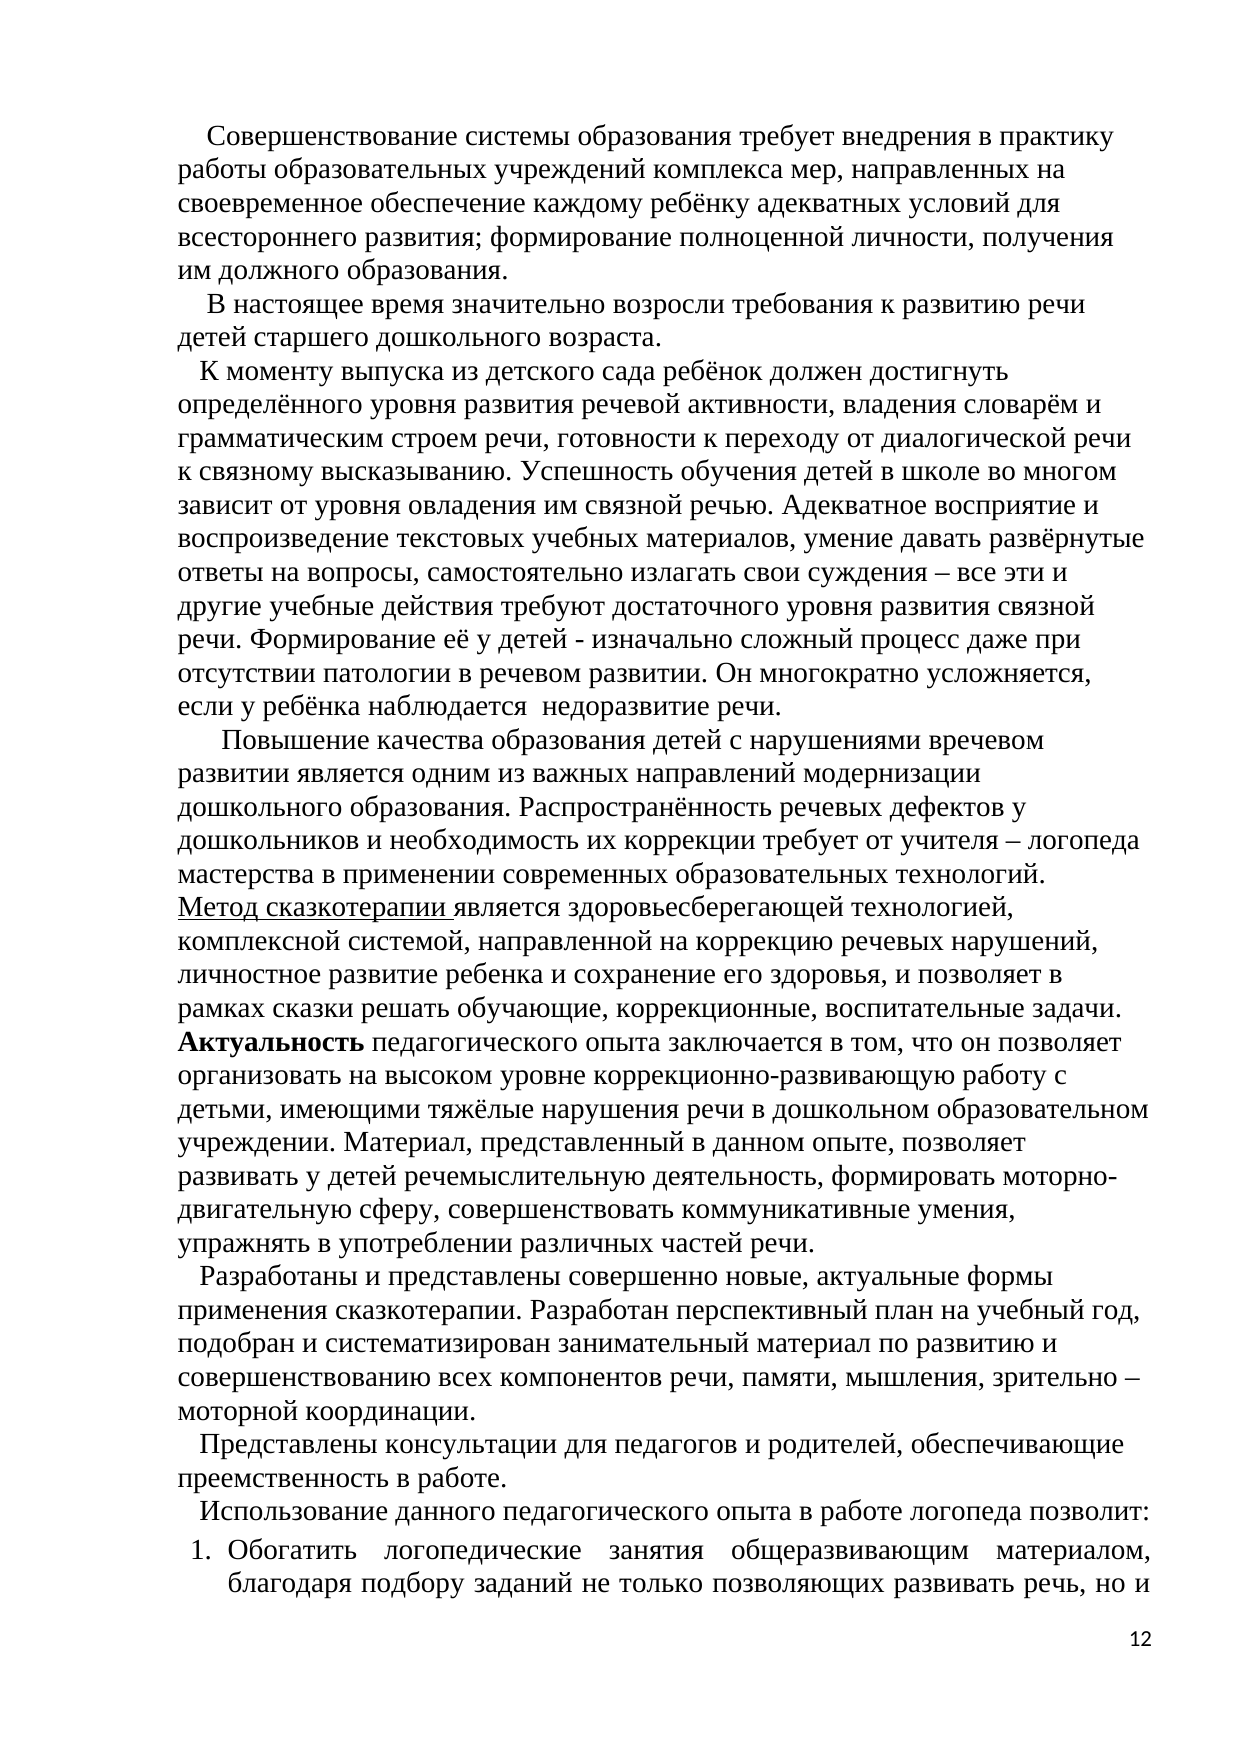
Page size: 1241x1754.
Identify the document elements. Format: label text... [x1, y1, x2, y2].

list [190, 1532, 1152, 1599]
text Совершенствование системы образования требует внедрения в практику работы образовательных учреждений комплекса мер, направленных на своевременное обеспечение каждому ребёнку адекватных условий для всестороннего развития; формирование полноценной личности, получения им должного образования. В настоящее время значительно возросли требования к развитию речи детей старшего дошкольного возраста. К моменту выпуска из детского сада ребёнок должен достигнуть определённого уровня развития речевой активности, владения словарём и грамматическим строем речи, готовности к переходу от диалогической речи к связному высказыванию. Успешность обучения детей в школе во многом зависит от уровня овладения им связной речью. Адекватное восприятие и воспроизведение текстовых учебных материалов, умение давать развёрнутые ответы на вопросы, самостоятельно излагать свои суждения – все эти и другие учебные действия требуют достаточного уровня развития связной речи. Формирование её у детей - изначально сложный процесс даже при отсутствии патологии в речевом развитии. Он многократно усложняется, если у ребёнка наблюдается недоразвитие речи. Повышение качества образования детей с нарушениями вречевом развитии является одним из важных направлений модернизации дошкольного образования. Распространённость речевых дефектов у дошкольников и необходимость их коррекции требует от учителя – логопеда мастерства в применении современных образовательных технологий. [177, 118, 1152, 889]
text Метод сказкотерапии является здоровьесберегающей технологией, комплексной системой, направленной на коррекцию речевых нарушений, личностное развитие ребенка и сохранение его здоровья, и позволяет в рамках сказки решать обучающие, коррекционные, воспитательные задачи. Актуальность педагогического опыта заключается в том, что он позволяет организовать на высоком уровне коррекционно-развивающую работу с детьми, имеющими тяжёлые нарушения речи в дошкольном образовательном учреждении. Материал, представленный в данном опыте, позволяет развивать у детей речемыслительную деятельность, формировать моторно-двигательную сферу, совершенствовать коммуникативные умения, упражнять в употреблении различных частей речи. Разработаны и представлены совершенно новые, актуальные формы применения сказкотерапии. Разработан перспективный план на учебный год, подобран и систематизирован занимательный материал по развитию и совершенствованию всех компонентов речи, памяти, мышления, зрительно – моторной координации. Представлены консультации для педагогов и родителей, обеспечивающие преемственность в работе. Использование данного педагогического опыта в работе логопеда позволит: [177, 889, 1152, 1527]
